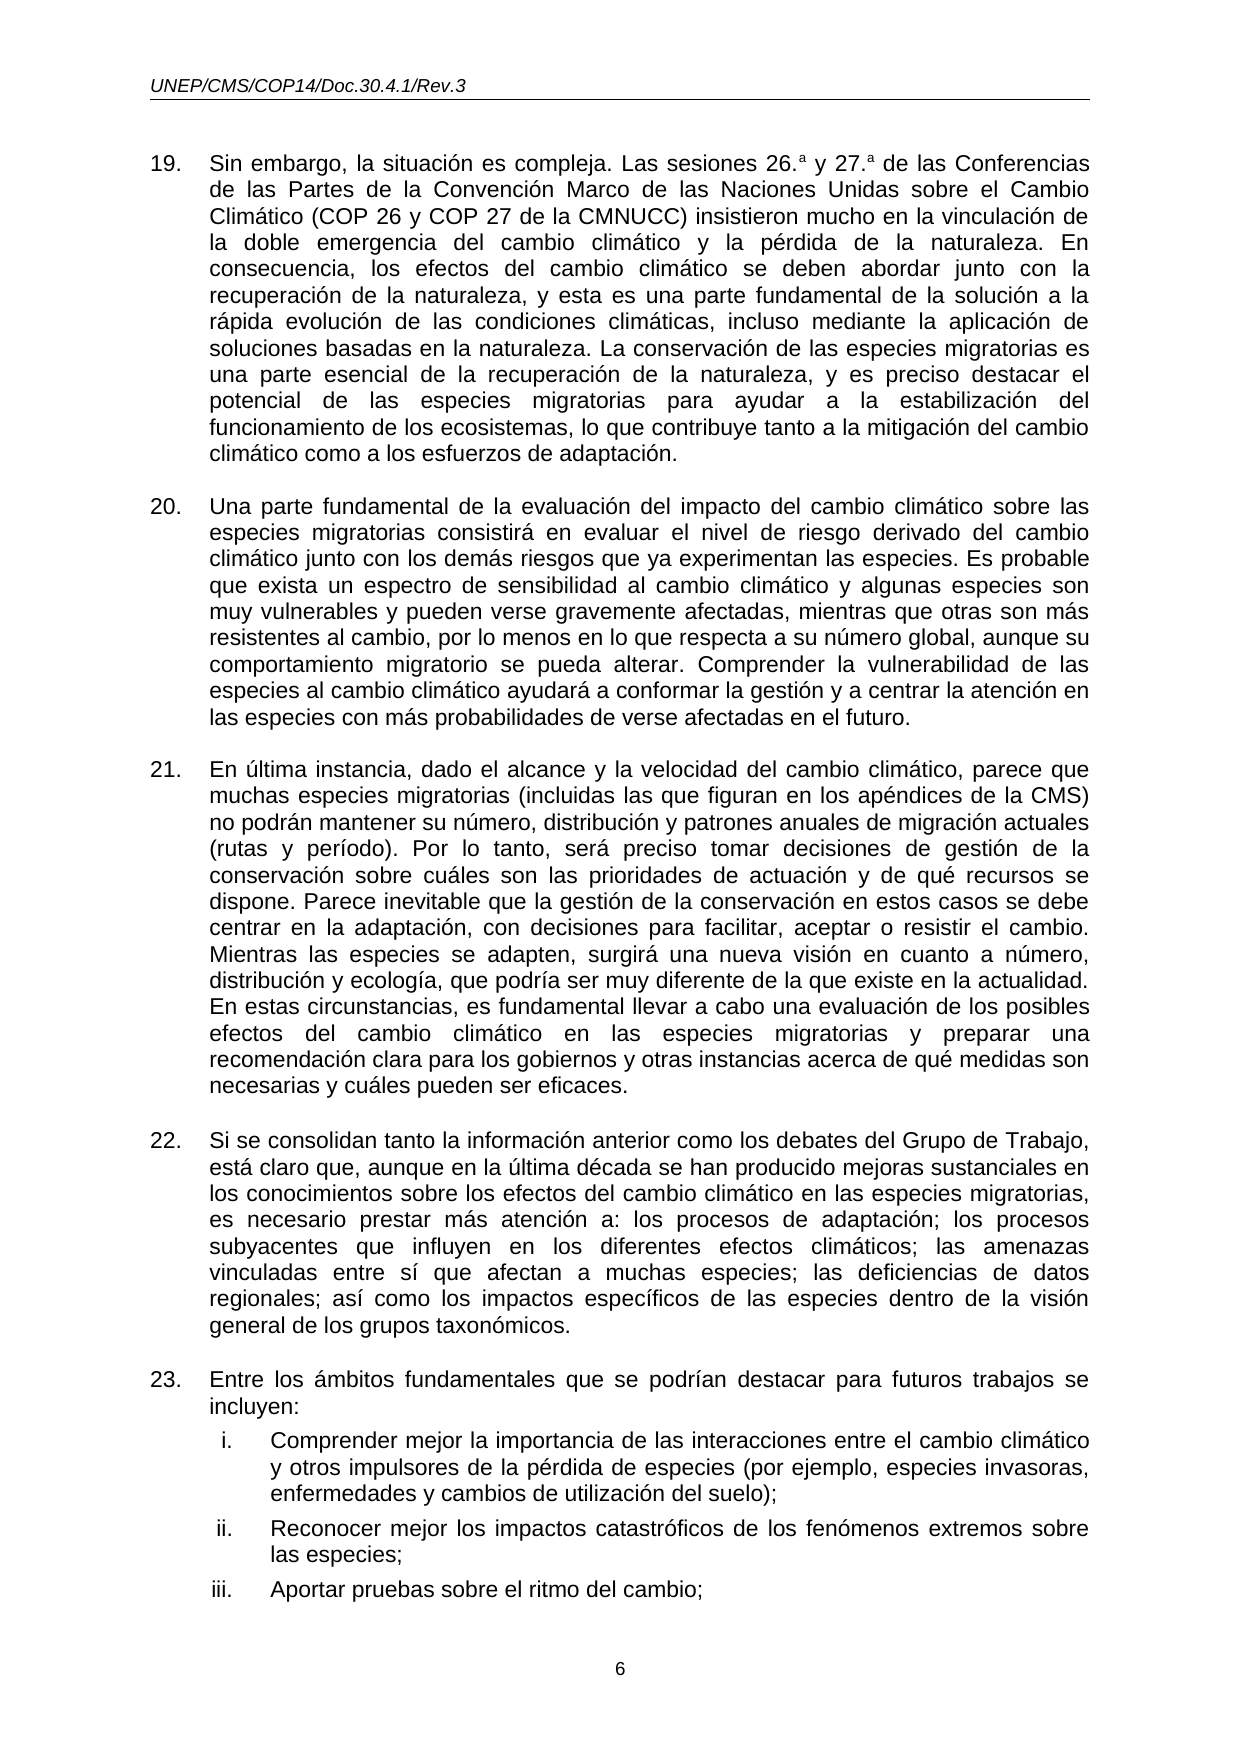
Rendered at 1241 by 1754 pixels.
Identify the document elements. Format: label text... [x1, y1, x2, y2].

list Comprender mejor la importancia de las interacciones entre el cambio climático y otros impulsores de la pérdida de especies (por ejemplo, especies invasoras, enfermedades y cambios de utilización del suelo); [233, 1427, 1090, 1507]
list Sin embargo, la situación es compleja. Las sesiones 26.a y 27.a de las Conferencias de las Partes de la Convención Marco de las Naciones Unidas sobre el Cambio Climático (COP 26 y COP 27 de la CMNUCC) insistieron mucho en la vinculación de la doble emergencia del cambio climático y la pérdida de la naturaleza. En consecuencia, los efectos del cambio climático se deben abordar junto con la recuperación de la naturaleza, y esta es una parte fundamental de la solución a la rápida evolución de las condiciones climáticas, incluso mediante la aplicación de soluciones basadas en la naturaleza. La conservación de las especies migratorias es una parte esencial de la recuperación de la naturaleza, y es preciso destacar el potencial de las especies migratorias para ayudar a la estabilización del funcionamiento de los ecosistemas, lo que contribuye tanto a la mitigación del cambio climático como a los esfuerzos de adaptación. [150, 150, 1090, 466]
list En última instancia, dado el alcance y la velocidad del cambio climático, parece que muchas especies migratorias (incluidas las que figuran en los apéndices de la CMS) no podrán mantener su número, distribución y patrones anuales de migración actuales (rutas y período). Por lo tanto, será preciso tomar decisiones de gestión de la conservación sobre cuáles son las prioridades de actuación y de qué recursos se dispone. Parece inevitable que la gestión de la conservación en estos casos se debe centrar en la adaptación, con decisiones para facilitar, aceptar o resistir el cambio. Mientras las especies se adapten, surgirá una nueva visión en cuanto a número, distribución y ecología, que podría ser muy diferente de la que existe en la actualidad. En estas circunstancias, es fundamental llevar a cabo una evaluación de los posibles efectos del cambio climático en las especies migratorias y preparar una recomendación clara para los gobiernos y otras instancias acerca de qué medidas son necesarias y cuáles pueden ser eficaces. [150, 756, 1090, 1099]
list Aportar pruebas sobre el ritmo del cambio; [233, 1576, 1090, 1602]
list Una parte fundamental de la evaluación del impacto del cambio climático sobre las especies migratorias consistirá en evaluar el nivel de riesgo derivado del cambio climático junto con los demás riesgos que ya experimentan las especies. Es probable que exista un espectro de sensibilidad al cambio climático y algunas especies son muy vulnerables y pueden verse gravemente afectadas, mientras que otras son más resistentes al cambio, por lo menos en lo que respecta a su número global, aunque su comportamiento migratorio se pueda alterar. Comprender la vulnerabilidad de las especies al cambio climático ayudará a conformar la gestión y a centrar la atención en las especies con más probabilidades de verse afectadas en el futuro. [150, 493, 1090, 730]
list Reconocer mejor los impactos catastróficos de los fenómenos extremos sobre las especies; [233, 1515, 1090, 1568]
list Si se consolidan tanto la información anterior como los debates del Grupo de Trabajo, está claro que, aunque en la última década se han producido mejoras sustanciales en los conocimientos sobre los efectos del cambio climático en las especies migratorias, es necesario prestar más atención a: los procesos de adaptación; los procesos subyacentes que influyen en los diferentes efectos climáticos; las amenazas vinculadas entre sí que afectan a muchas especies; las deficiencias de datos regionales; así como los impactos específicos de las especies dentro de la visión general de los grupos taxonómicos. [150, 1127, 1090, 1338]
list Entre los ámbitos fundamentales que se podrían destacar para futuros trabajos se incluyen: [150, 1366, 1090, 1419]
